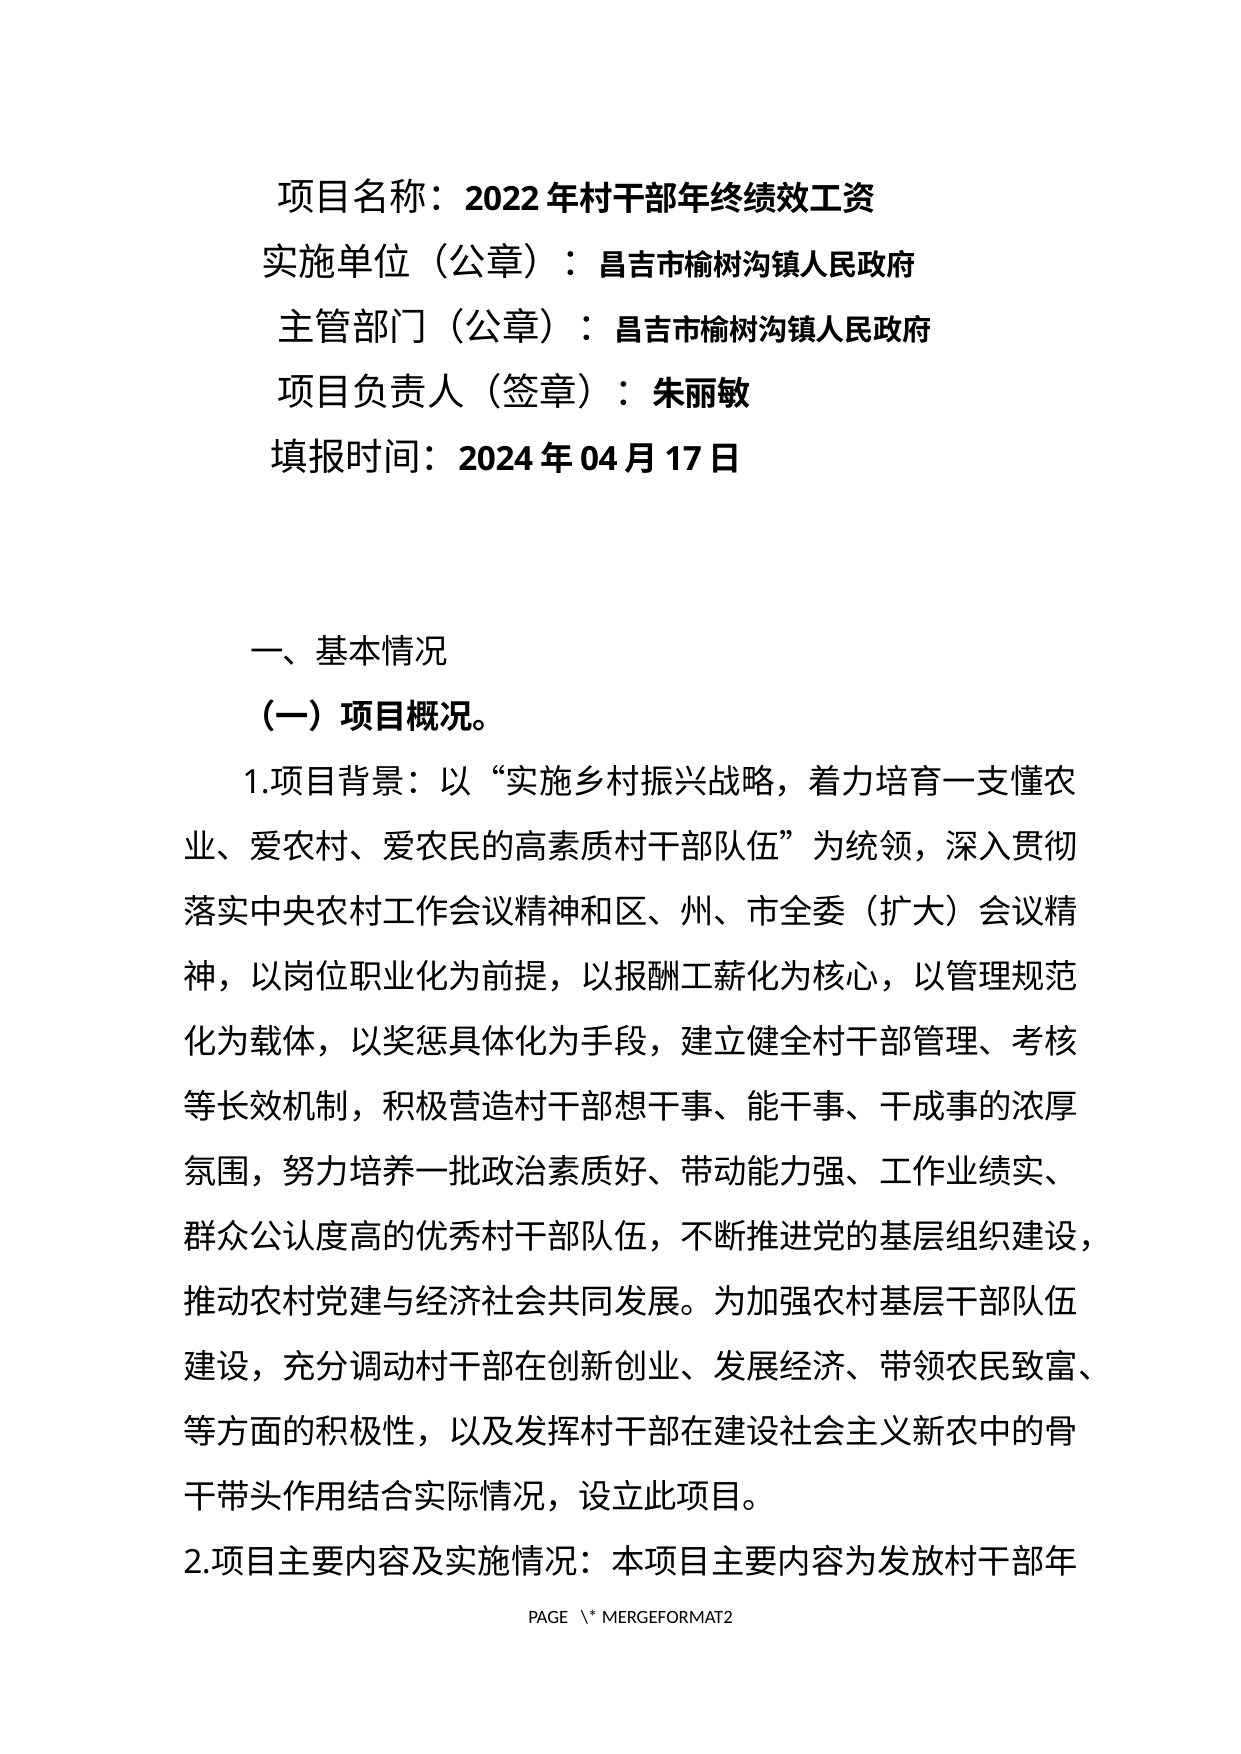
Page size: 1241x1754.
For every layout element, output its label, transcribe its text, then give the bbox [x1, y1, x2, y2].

text 项目名称：2022年村干部年终绩效工资 [183, 162, 1078, 227]
text 填报时间：2024年04月17日 [211, 422, 1078, 487]
text 一、基本情况 [183, 617, 1078, 682]
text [183, 747, 1078, 1592]
text 实施单位（公章）：昌吉市榆树沟镇人民政府 [183, 227, 1078, 292]
text 主管部门（公章）：昌吉市榆树沟镇人民政府 [183, 292, 1078, 357]
text （一）项目概况。 [183, 682, 1078, 747]
text 项目负责人（签章）：朱丽敏 [183, 357, 1078, 422]
